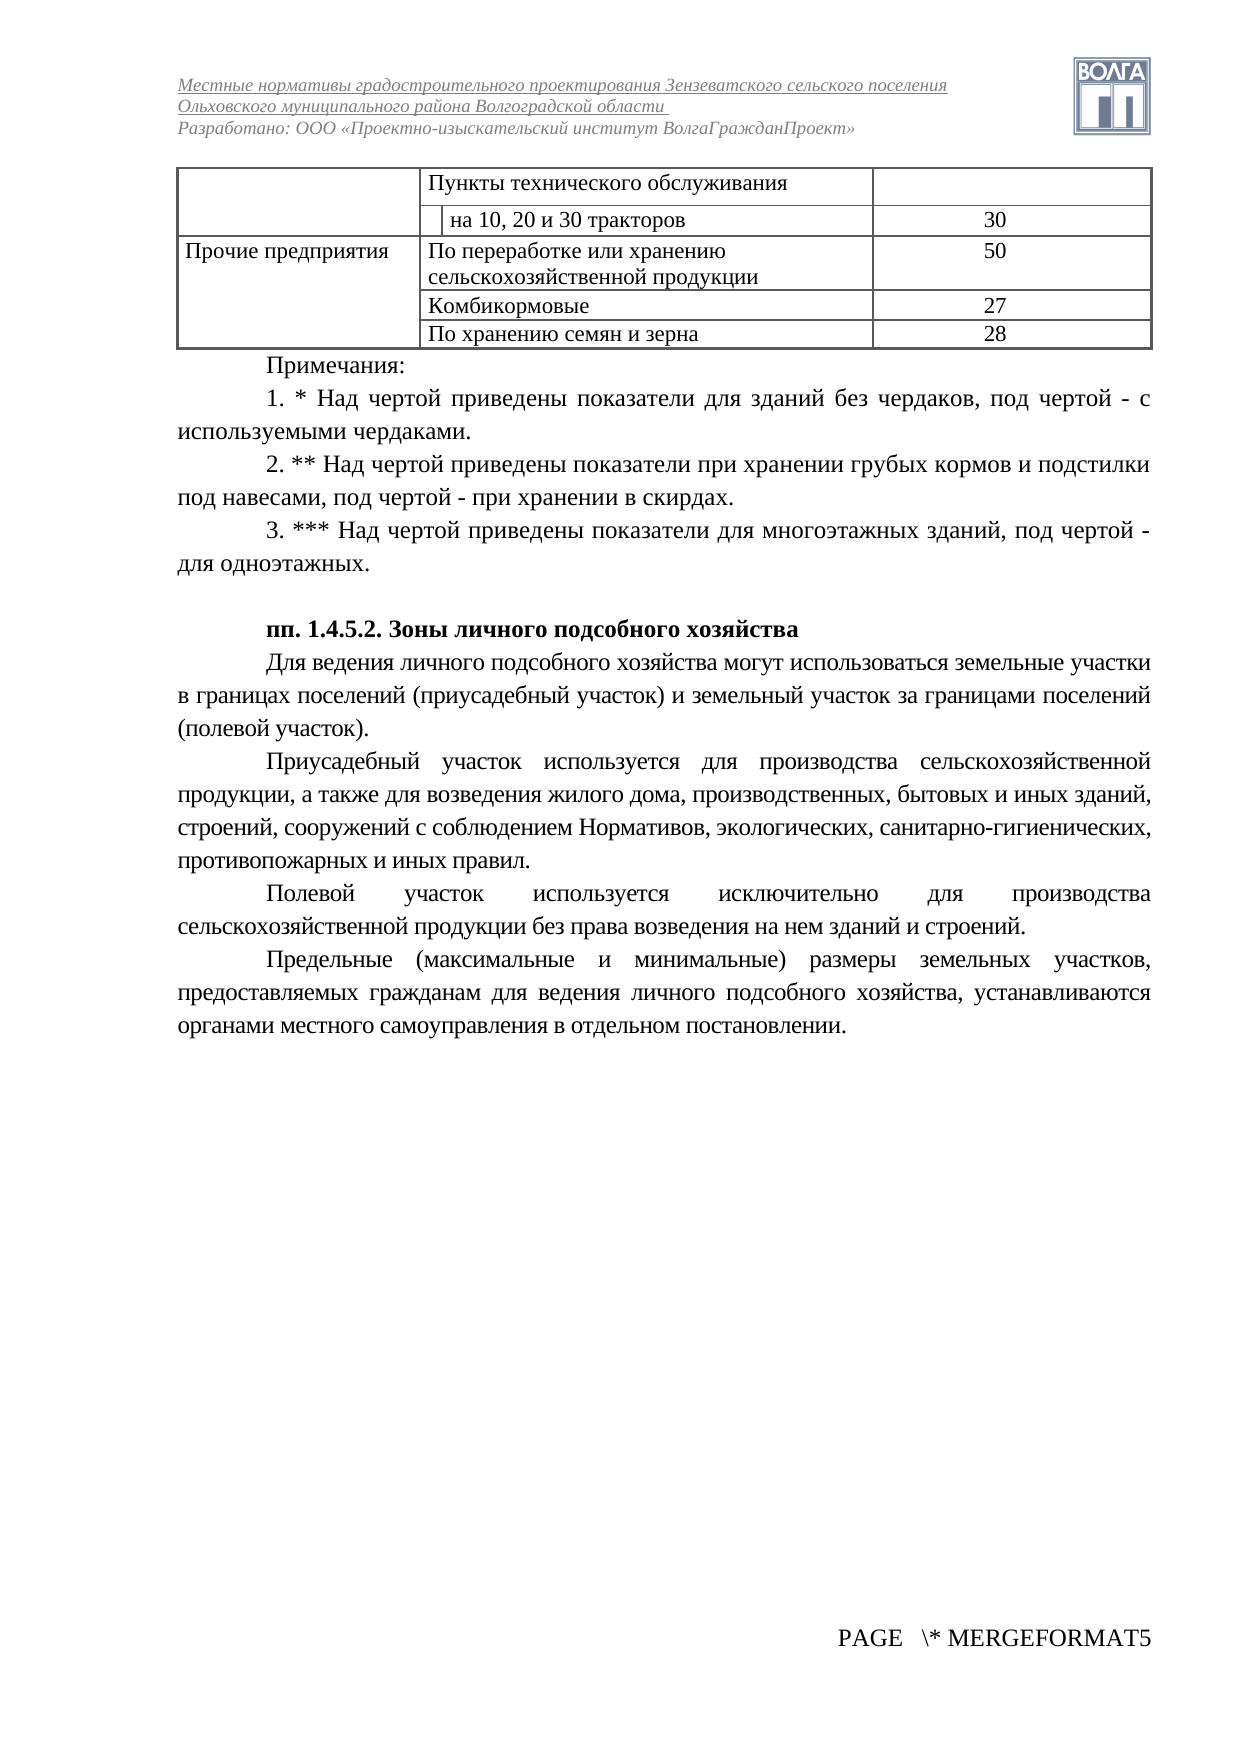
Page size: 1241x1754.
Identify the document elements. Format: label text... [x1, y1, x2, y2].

text Полевой участок используется исключительно для производства сельскохозяйственной продукции без права возведения на нем зданий и строений. [177, 878, 1152, 940]
text Примечания: [177, 350, 1152, 379]
table_cell [874, 169, 1150, 205]
table_cell 28 [874, 321, 1150, 347]
table_cell 30 [874, 206, 1150, 235]
table_cell на 10, 20 и 30 тракторов [443, 206, 872, 235]
text 3. *** Над чертой приведены показатели для многоэтажных зданий, под чертой - для одноэтажных. [177, 515, 1152, 577]
table_cell Пункты технического обслуживания [421, 169, 872, 205]
picture [1073, 57, 1155, 141]
table_cell По хранению семян и зерна [421, 321, 872, 347]
table_cell 27 [874, 291, 1150, 319]
table_cell [421, 206, 441, 235]
text Приусадебный участок используется для производства сельскохозяйственной продукции, а также для возведения жилого дома, производственных, бытовых и иных зданий, строений, сооружений с соблюдением Нормативов, экологических, санитарно-гигиенических, противопожарных и иных правил. [177, 746, 1152, 874]
text пп. 1.4.5.2. Зоны личного подсобного хозяйства [177, 614, 1152, 643]
text 2. ** Над чертой приведены показатели при хранении грубых кормов и подстилки под навесами, под чертой - при хранении в скирдах. [177, 449, 1152, 511]
text Для ведения личного подсобного хозяйства могут использоваться земельные участки в границах поселений (приусадебный участок) и земельный участок за границами поселений (полевой участок). [177, 647, 1152, 742]
table_cell Прочие предприятия [179, 237, 419, 347]
table_cell По переработке или хранению сельскохозяйственной продукции [421, 237, 872, 289]
table_cell Комбикормовые [421, 291, 872, 319]
text Предельные (максимальные и минимальные) размеры земельных участков, предоставляемых гражданам для ведения личного подсобного хозяйства, устанавливаются органами местного самоуправления в отдельном постановлении. [177, 944, 1152, 1039]
table_cell 50 [874, 237, 1150, 289]
text 1. * Над чертой приведены показатели для зданий без чердаков, под чертой - с используемыми чердаками. [177, 383, 1152, 445]
